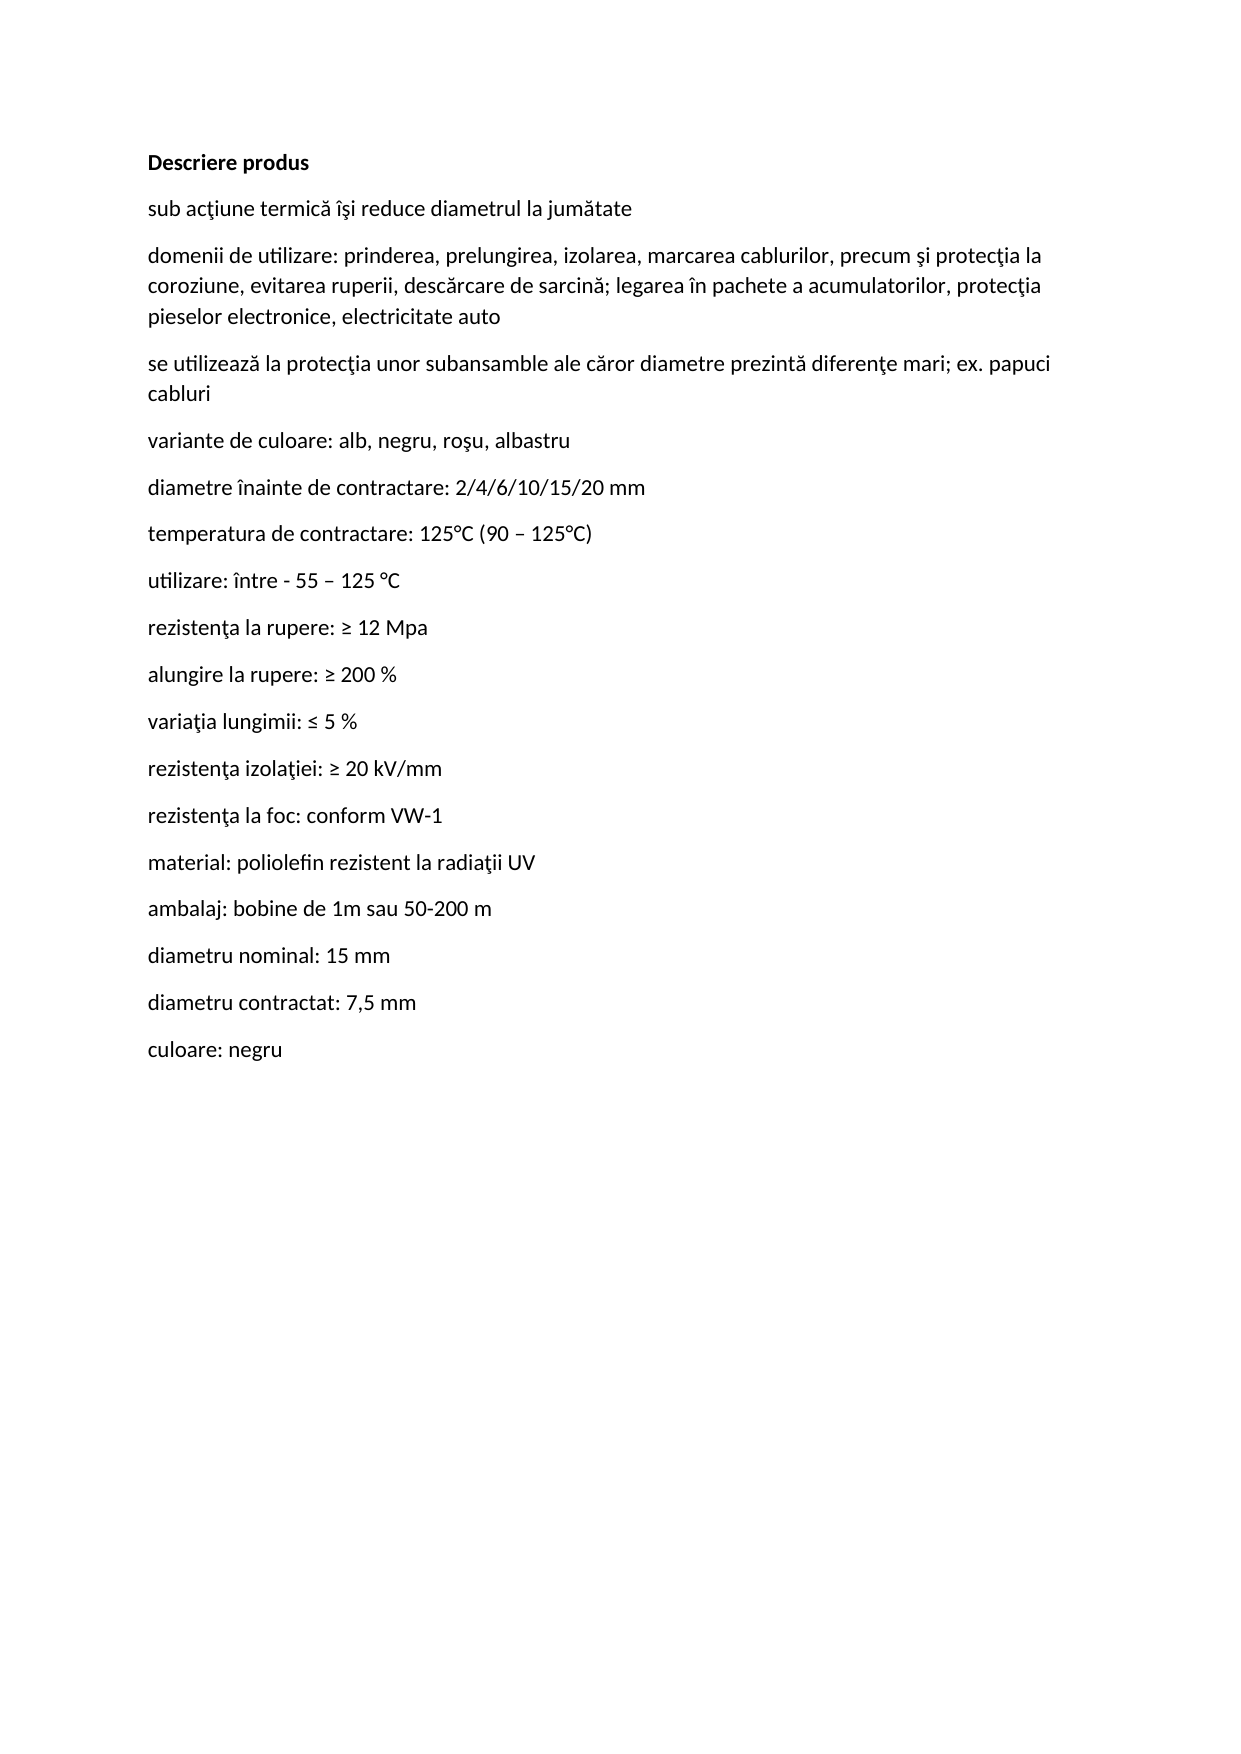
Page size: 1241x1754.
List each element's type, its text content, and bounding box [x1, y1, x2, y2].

text variaţia lungimii: ≤ 5 % [148, 707, 1093, 735]
text sub acţiune termică îşi reduce diametrul la jumătate [148, 194, 1093, 222]
text alungire la rupere: ≥ 200 % [148, 660, 1093, 688]
text rezistenţa izolaţiei: ≥ 20 kV/mm [148, 754, 1093, 782]
text rezistenţa la rupere: ≥ 12 Mpa [148, 613, 1093, 641]
text rezistenţa la foc: conform VW-1 [148, 801, 1093, 829]
text diametre înainte de contractare: 2/4/6/10/15/20 mm [148, 473, 1093, 501]
text diametru nominal: 15 mm [148, 941, 1093, 969]
text domenii de utilizare: prinderea, prelungirea, izolarea, marcarea cablurilor, precum şi protecţia la coroziune, evitarea ruperii, descărcare de sarcină; legarea în pachete a acumulatorilor, protecţia pieselor electronice, electricitate auto [148, 241, 1093, 330]
text Descriere produs [148, 148, 1093, 176]
text se utilizează la protecţia unor subansamble ale căror diametre prezintă diferenţe mari; ex. papuci cabluri [148, 349, 1093, 407]
text utilizare: între - 55 – 125 °C [148, 566, 1093, 594]
text culoare: negru [148, 1035, 1093, 1063]
text variante de culoare: alb, negru, roşu, albastru [148, 426, 1093, 454]
text ambalaj: bobine de 1m sau 50-200 m [148, 894, 1093, 922]
text temperatura de contractare: 125°C (90 – 125°C) [148, 519, 1093, 547]
text material: poliolefin rezistent la radiaţii UV [148, 848, 1093, 876]
text diametru contractat: 7,5 mm [148, 988, 1093, 1016]
